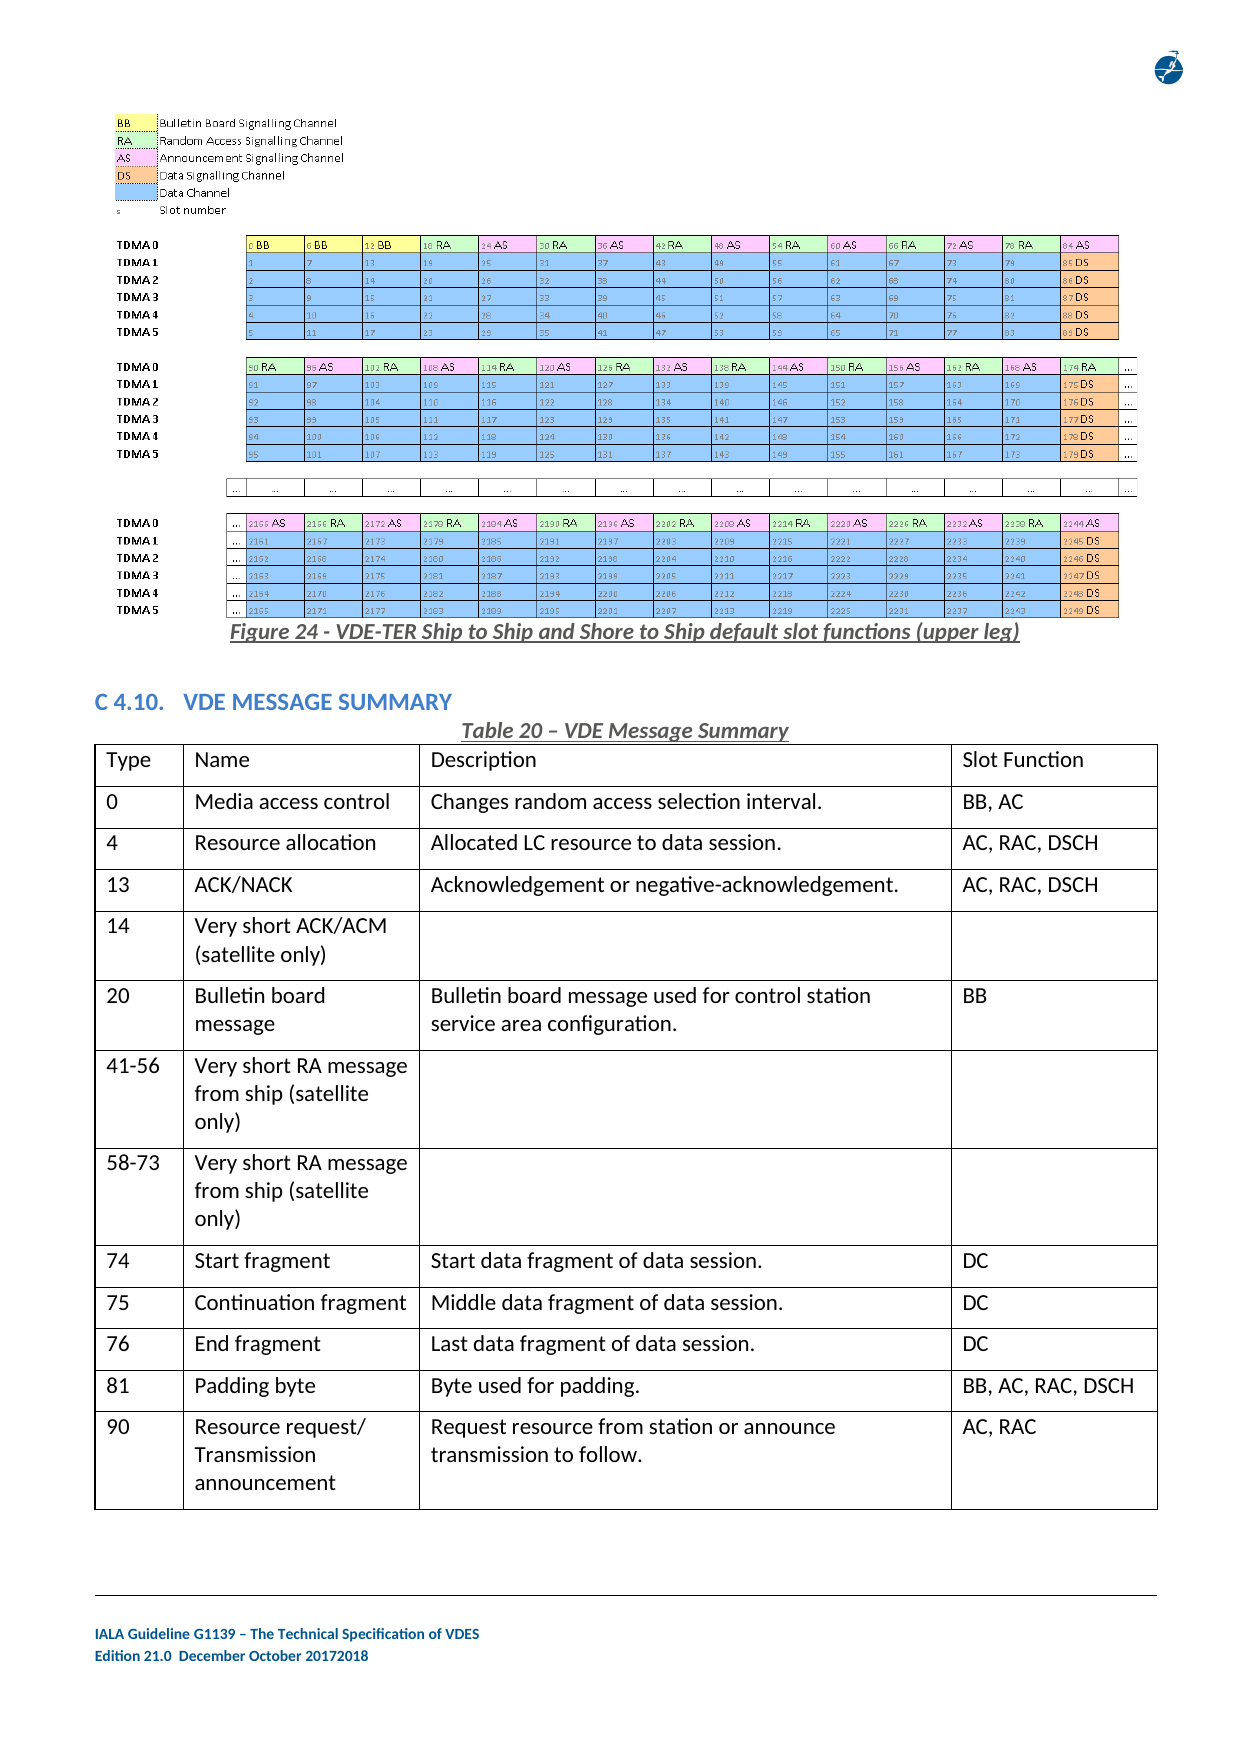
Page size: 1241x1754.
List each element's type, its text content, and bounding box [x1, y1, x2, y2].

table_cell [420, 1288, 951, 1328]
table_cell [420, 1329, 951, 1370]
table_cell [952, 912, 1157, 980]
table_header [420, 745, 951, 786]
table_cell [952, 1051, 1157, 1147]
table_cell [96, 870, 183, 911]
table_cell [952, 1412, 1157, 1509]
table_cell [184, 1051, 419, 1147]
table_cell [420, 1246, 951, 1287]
text Table 20 – VDE Message Summary [94, 716, 1157, 744]
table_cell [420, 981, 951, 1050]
text VDE Message Summary [94, 686, 1157, 716]
text Figure 24 - VDE-TER Ship to Ship and Shore to Ship default slot functions (upper leg) [94, 617, 1157, 645]
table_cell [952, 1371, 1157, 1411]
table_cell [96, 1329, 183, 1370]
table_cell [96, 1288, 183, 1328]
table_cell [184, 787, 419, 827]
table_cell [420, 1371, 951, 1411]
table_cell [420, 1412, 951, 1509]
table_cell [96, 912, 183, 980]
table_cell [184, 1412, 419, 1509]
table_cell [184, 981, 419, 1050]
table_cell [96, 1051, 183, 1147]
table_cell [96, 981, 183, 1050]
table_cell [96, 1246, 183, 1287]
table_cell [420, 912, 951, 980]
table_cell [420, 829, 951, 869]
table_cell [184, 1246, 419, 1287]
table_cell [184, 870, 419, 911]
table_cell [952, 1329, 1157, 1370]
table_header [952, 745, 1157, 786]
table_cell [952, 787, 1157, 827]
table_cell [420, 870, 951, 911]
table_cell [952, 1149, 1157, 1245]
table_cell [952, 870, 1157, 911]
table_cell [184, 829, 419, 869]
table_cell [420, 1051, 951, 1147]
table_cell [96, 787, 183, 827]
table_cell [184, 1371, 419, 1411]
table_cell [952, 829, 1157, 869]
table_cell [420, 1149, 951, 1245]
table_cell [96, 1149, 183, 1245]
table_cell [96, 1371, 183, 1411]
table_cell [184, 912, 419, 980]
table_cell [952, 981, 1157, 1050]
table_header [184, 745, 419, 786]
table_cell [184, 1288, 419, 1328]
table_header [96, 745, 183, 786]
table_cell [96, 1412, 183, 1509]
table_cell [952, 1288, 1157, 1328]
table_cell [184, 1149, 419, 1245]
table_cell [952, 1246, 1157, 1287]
picture [115, 0, 1241, 618]
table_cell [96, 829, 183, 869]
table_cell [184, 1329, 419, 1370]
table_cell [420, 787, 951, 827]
